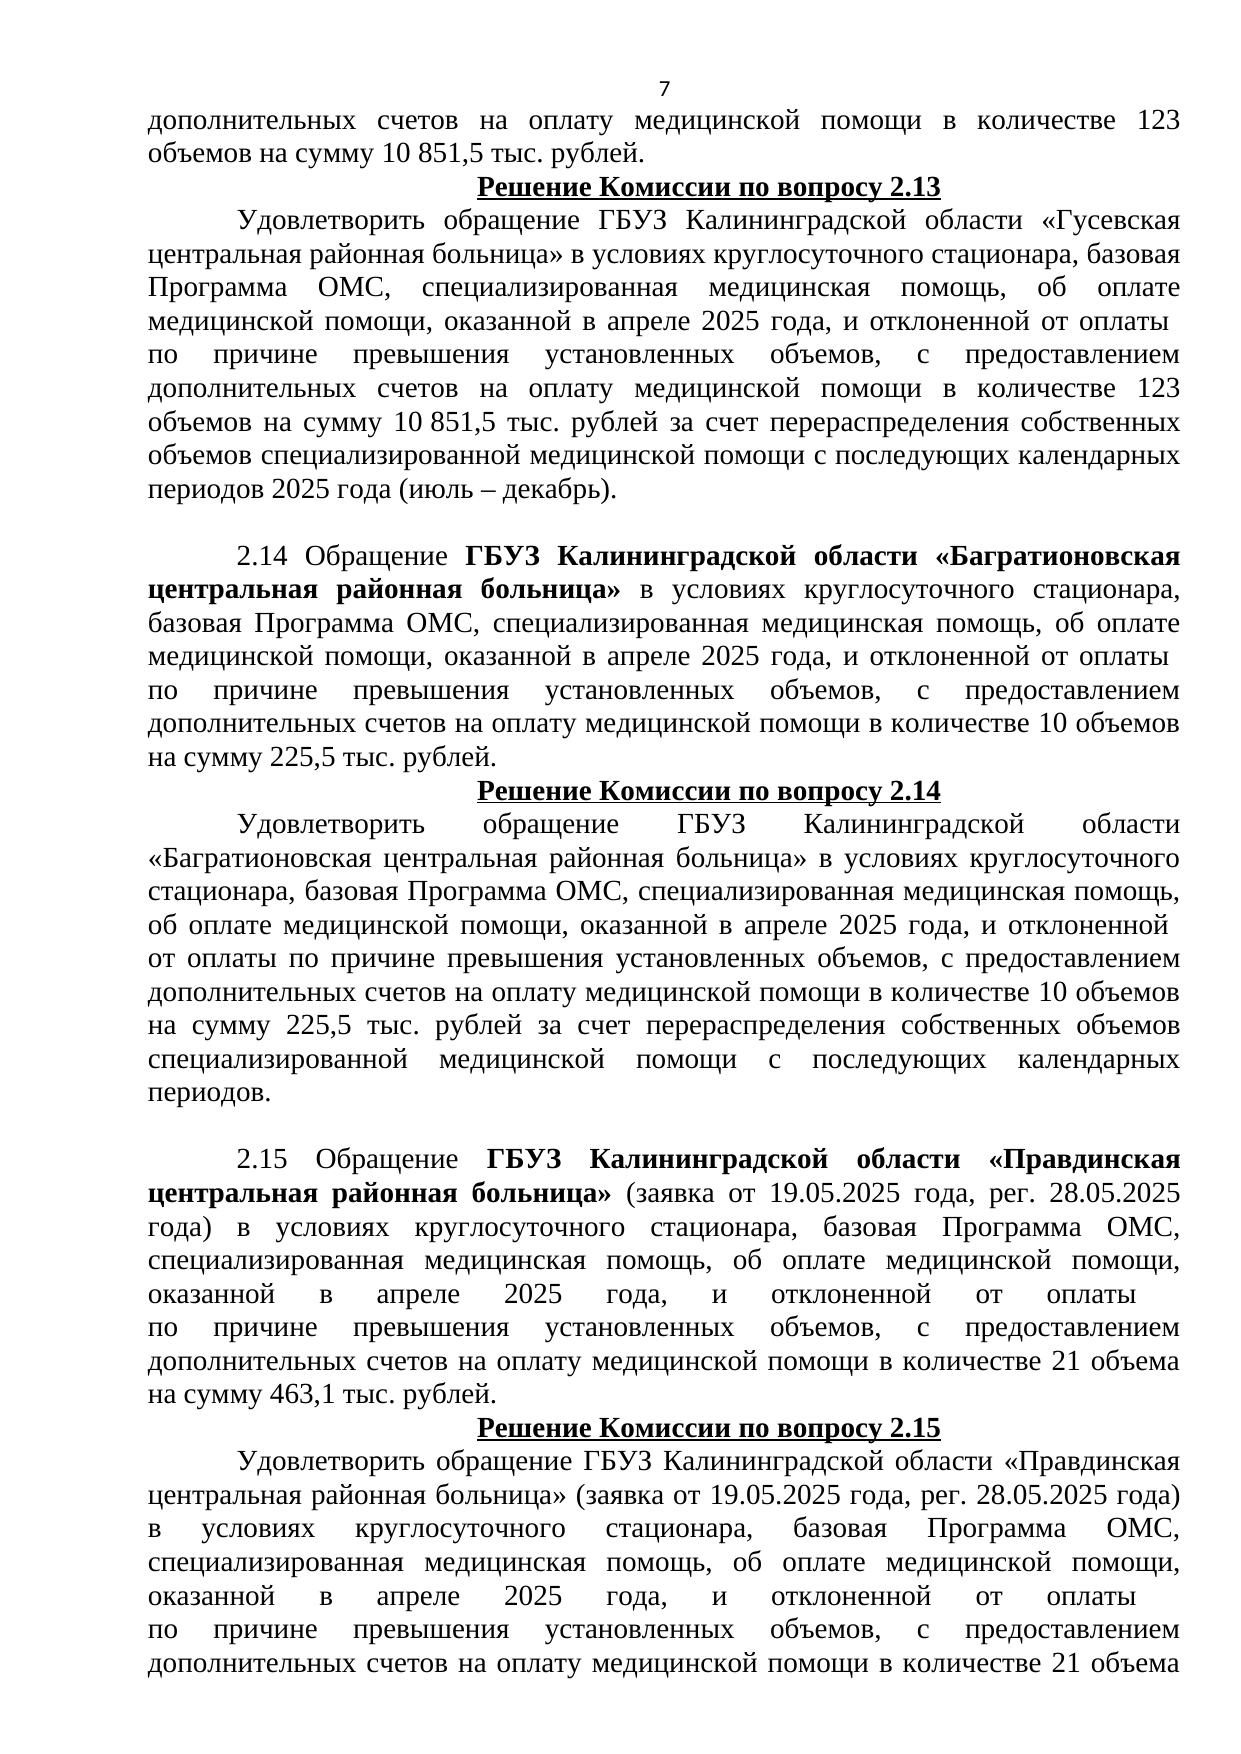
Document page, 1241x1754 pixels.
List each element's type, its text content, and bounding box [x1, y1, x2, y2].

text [148, 1443, 1181, 1678]
text Решение Комиссии по вопросу 2.13 [148, 169, 1181, 202]
text 2.15 Обращение ГБУЗ Калининградской области «Правдинская центральная районная больница» (заявка от 19.05.2025 года, рег. 28.05.2025 года) в условиях круглосуточного стационара, базовая Программа ОМС, специализированная медицинская помощь, об оплате медицинской помощи, оказанной в апреле 2025 года, и отклоненной от оплаты по причине превышения установленных объемов, с предоставлением дополнительных счетов на оплату медицинской помощи в количестве 21 объема на сумму 463,1 тыс. рублей. [148, 1142, 1181, 1410]
text 2.14 Обращение ГБУЗ Калининградской области «Багратионовская центральная районная больница» в условиях круглосуточного стационара, базовая Программа ОМС, специализированная медицинская помощь, об оплате медицинской помощи, оказанной в апреле 2025 года, и отклоненной от оплаты по причине превышения установленных объемов, с предоставлением дополнительных счетов на оплату медицинской помощи в количестве 10 объемов на сумму 225,5 тыс. рублей. [148, 538, 1181, 773]
text Удовлетворить обращение ГБУЗ Калининградской области «Гусевская центральная районная больница» в условиях круглосуточного стационара, базовая Программа ОМС, специализированная медицинская помощь, об оплате медицинской помощи, оказанной в апреле 2025 года, и отклоненной от оплаты по причине превышения установленных объемов, с предоставлением дополнительных счетов на оплату медицинской помощи в количестве 123 объемов на сумму 10 851,5 тыс. рублей за счет перераспределения собственных объемов специализированной медицинской помощи с последующих календарных периодов 2025 года (июль – декабрь). [148, 202, 1181, 504]
text Удовлетворить обращение ГБУЗ Калининградской области «Багратионовская центральная районная больница» в условиях круглосуточного стационара, базовая Программа ОМС, специализированная медицинская помощь, об оплате медицинской помощи, оказанной в апреле 2025 года, и отклоненной от оплаты по причине превышения установленных объемов, с предоставлением дополнительных счетов на оплату медицинской помощи в количестве 10 объемов на сумму 225,5 тыс. рублей за счет перераспределения собственных объемов специализированной медицинской помощи с последующих календарных периодов. [148, 806, 1181, 1108]
text Решение Комиссии по вопросу 2.14 [148, 773, 1181, 806]
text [148, 102, 1181, 169]
text Решение Комиссии по вопросу 2.15 [148, 1410, 1181, 1443]
